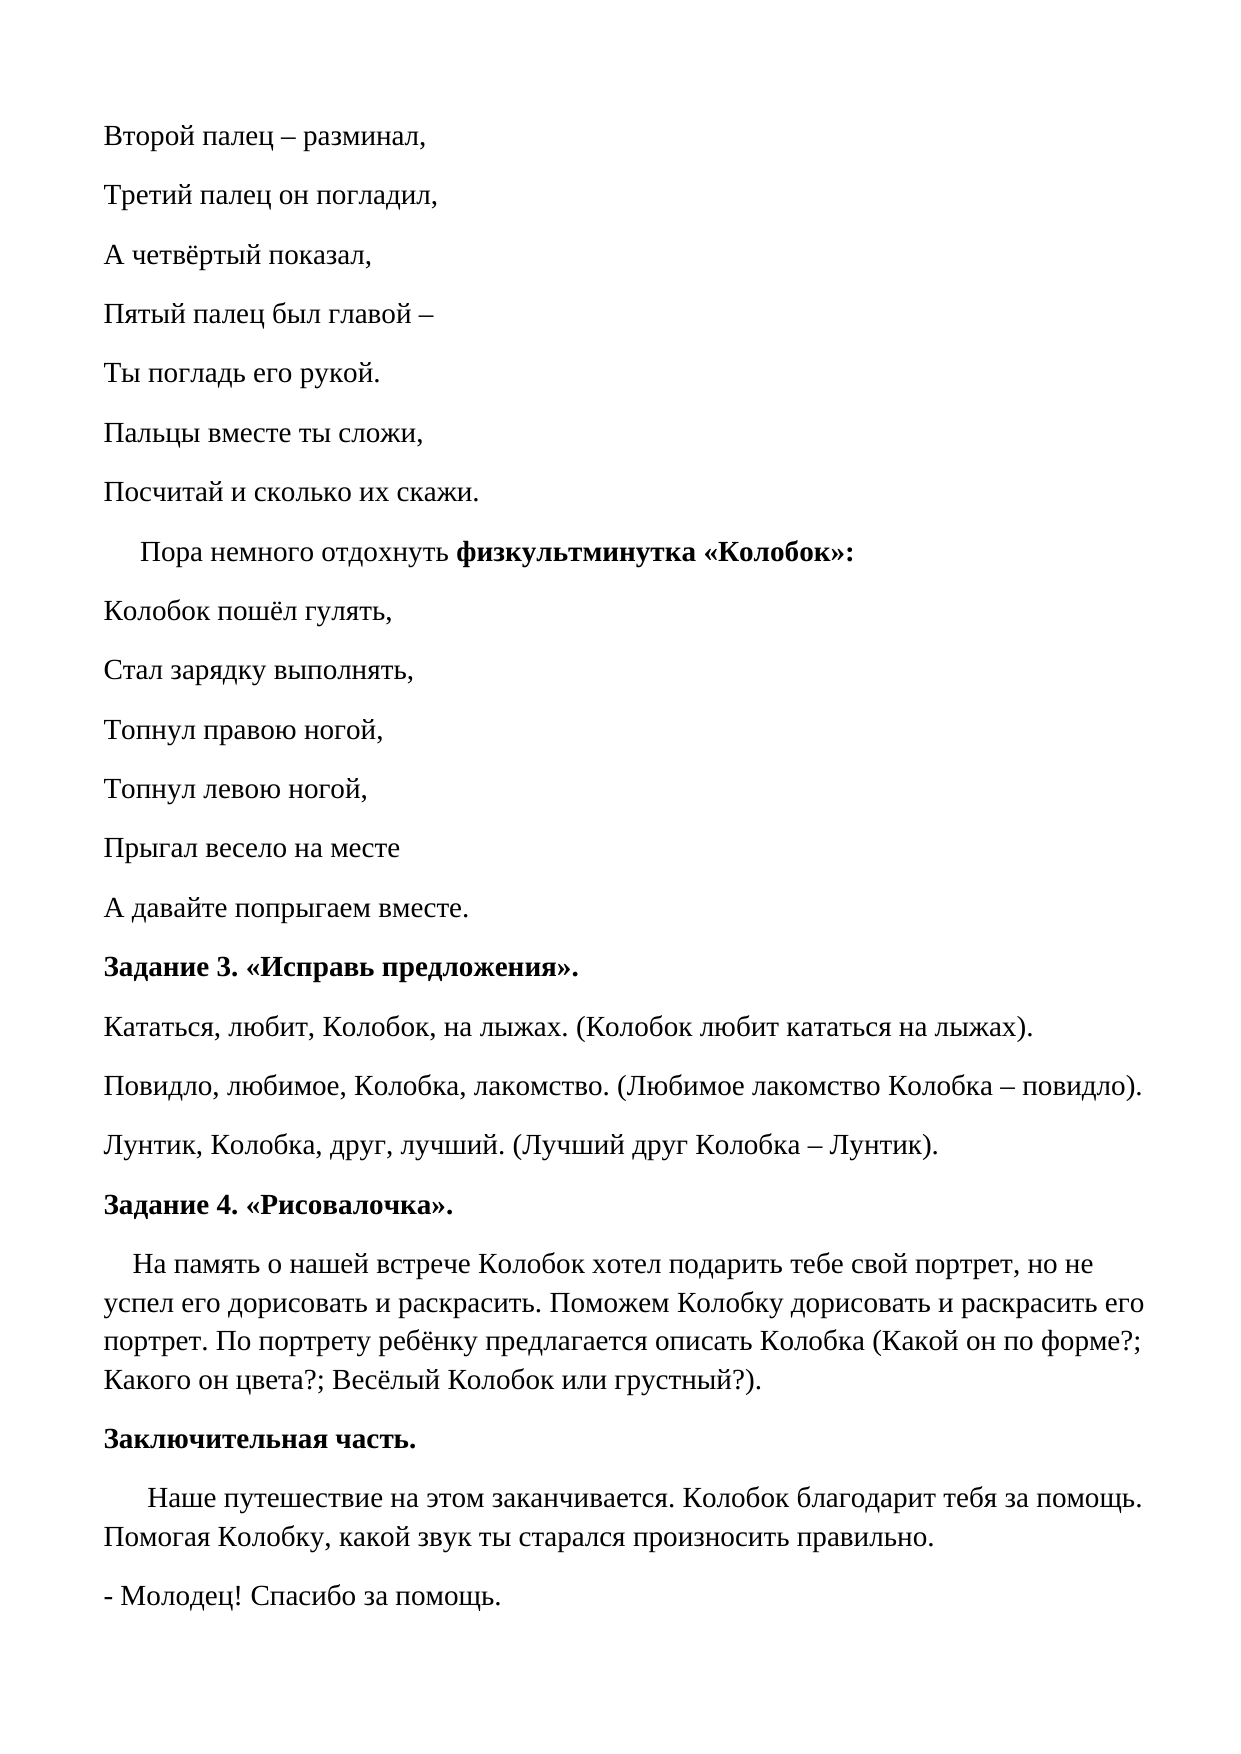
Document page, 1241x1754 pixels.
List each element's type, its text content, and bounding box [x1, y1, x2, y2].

text Повидло, любимое, Колобка, лакомство. (Любимое лакомство Колобка – повидло). [103, 1068, 1152, 1102]
text Наше путешествие на этом заканчивается. Колобок благодарит тебя за помощь. Помогая Колобку, какой звук ты старался произносить правильно. [103, 1481, 1152, 1553]
text Колобок пошёл гулять, [103, 593, 1152, 627]
text На память о нашей встрече Колобок хотел подарить тебе свой портрет, но не успел его дорисовать и раскрасить. Поможем Колобку дорисовать и раскрасить его портрет. По портрету ребёнку предлагается описать Колобка (Какой он по форме?; Какого он цвета?; Весёлый Колобок или грустный?). [103, 1246, 1152, 1395]
text Заключительная часть. [103, 1421, 1152, 1455]
text Второй палец – разминал, [103, 118, 1152, 152]
text Пора немного отдохнуть физкультминутка «Колобок»: [103, 534, 1152, 567]
text Задание 3. «Исправь предложения». [103, 949, 1152, 983]
text Топнул правою ногой, [103, 712, 1152, 745]
text Задание 4. «Рисовалочка». [103, 1187, 1152, 1220]
text Ты погладь его рукой. [103, 356, 1152, 389]
text Третий палец он погладил, [103, 177, 1152, 211]
text Пятый палец был главой – [103, 296, 1152, 330]
text А четвёртый показал, [103, 237, 1152, 270]
text - Молодец! Спасибо за помощь. [103, 1578, 1152, 1612]
text Пальцы вместе ты сложи, [103, 415, 1152, 448]
text Кататься, любит, Колобок, на лыжах. (Колобок любит кататься на лыжах). [103, 1009, 1152, 1042]
text Стал зарядку выполнять, [103, 652, 1152, 686]
text А давайте попрыгаем вместе. [103, 890, 1152, 923]
text Прыгал весело на месте [103, 831, 1152, 864]
text Топнул левою ногой, [103, 771, 1152, 805]
text Посчитай и сколько их скажи. [103, 474, 1152, 508]
text Лунтик, Колобка, друг, лучший. (Лучший друг Колобка – Лунтик). [103, 1127, 1152, 1161]
